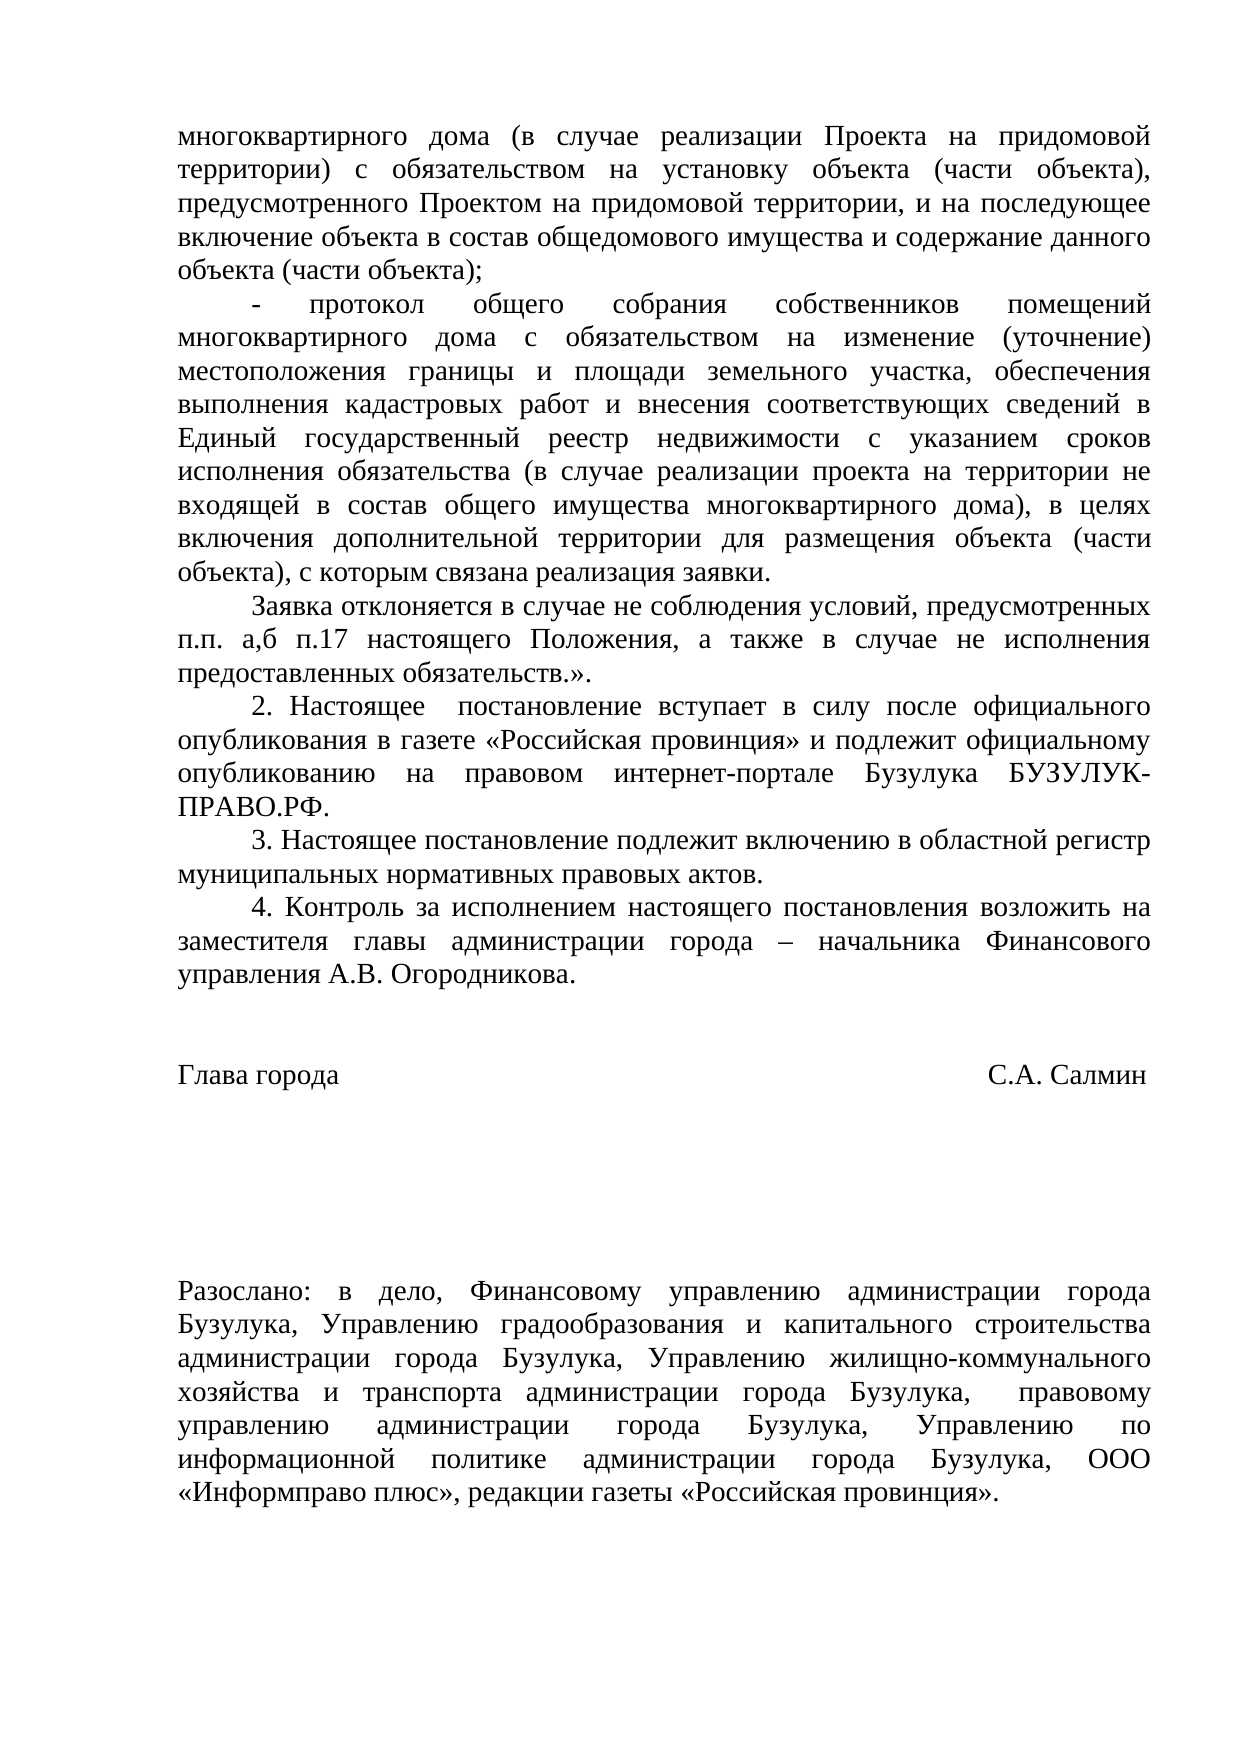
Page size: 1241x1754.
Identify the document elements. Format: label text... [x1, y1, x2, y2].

text - протокол общего собрания собственников помещений многоквартирного дома с обязательством на изменение (уточнение) местоположения границы и площади земельного участка, обеспечения выполнения кадастровых работ и внесения соответствующих сведений в Единый государственный реестр недвижимости с указанием сроков исполнения обязательства (в случае реализации проекта на территории не входящей в состав общего имущества многоквартирного дома), в целях включения дополнительной территории для размещения объекта (части объекта), с которым связана реализация заявки. [177, 286, 1152, 588]
text 3. Настоящее постановление подлежит включению в областной регистр муниципальных нормативных правовых актов. [177, 822, 1152, 889]
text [177, 118, 1152, 286]
text Глава города С.А. Салмин [177, 1057, 1152, 1091]
text Разослано: в дело, Финансовому управлению администрации города Бузулука, Управлению градообразования и капитального строительства администрации города Бузулука, Управлению жилищно-коммунального хозяйства и транспорта администрации города Бузулука, правовому управлению администрации города Бузулука, Управлению по информационной политике администрации города Бузулука, ООО «Информправо плюс», редакции газеты «Российская провинция». [177, 1273, 1152, 1508]
text Заявка отклоняется в случае не соблюдения условий, предусмотренных п.п. а,б п.17 настоящего Положения, а также в случае не исполнения предоставленных обязательств.». [177, 588, 1152, 688]
text 2. Настоящее постановление вступает в силу после официального опубликования в газете «Российская провинция» и подлежит официальному опубликованию на правовом интернет-портале Бузулука БУЗУЛУК-ПРАВО.РФ. [177, 688, 1152, 822]
text 4. Контроль за исполнением настоящего постановления возложить на заместителя главы администрации города – начальника Финансового управления А.В. Огородникова. [177, 889, 1152, 990]
